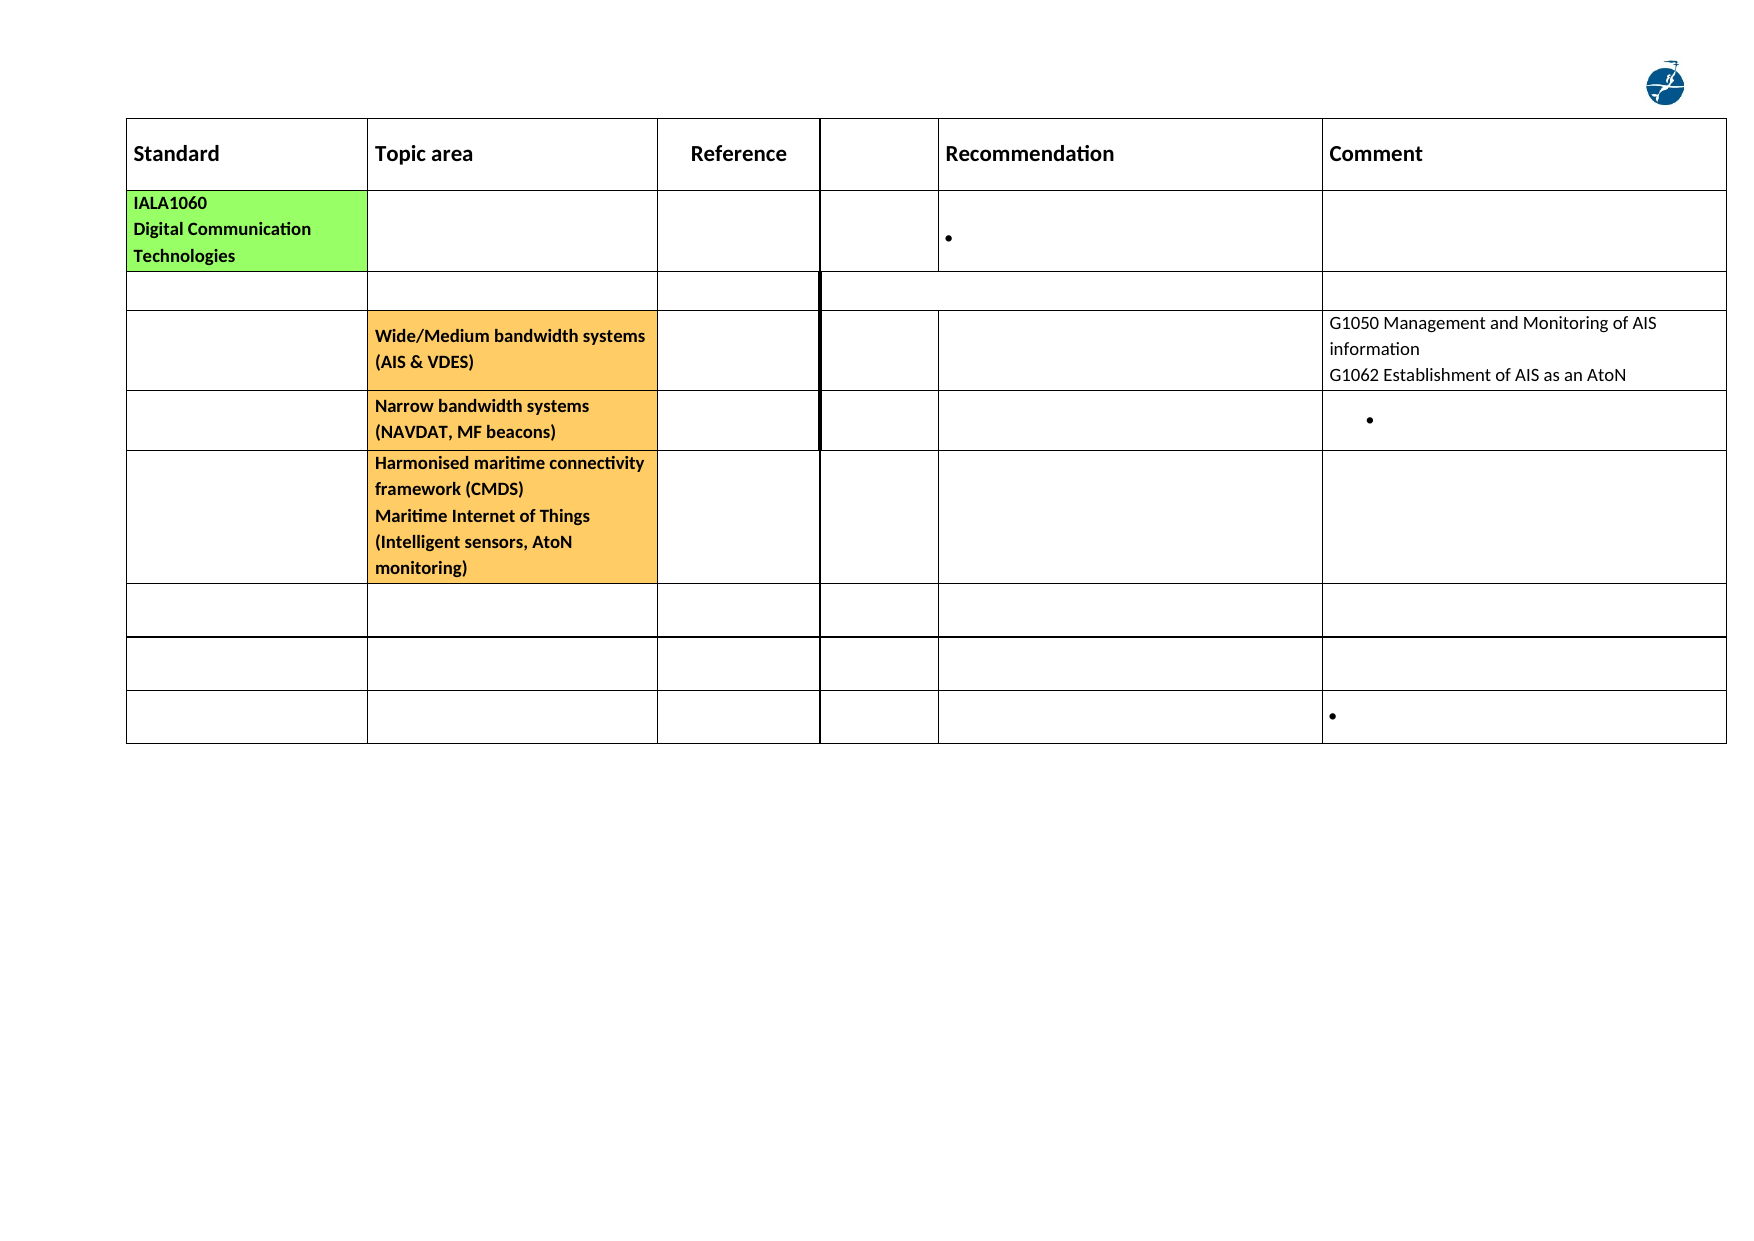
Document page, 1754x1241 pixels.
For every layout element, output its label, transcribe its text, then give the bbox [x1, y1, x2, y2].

table_cell [658, 272, 818, 310]
table_cell [1323, 638, 1726, 689]
table_cell [939, 191, 1322, 271]
table_header Standard [127, 119, 367, 190]
table_cell [821, 638, 938, 689]
table_cell [939, 691, 1322, 743]
table_cell [1323, 451, 1726, 583]
table_cell [127, 691, 367, 743]
table_cell [127, 391, 367, 450]
table_cell [127, 451, 367, 583]
table_cell [822, 272, 1322, 310]
picture [1628, 53, 1702, 118]
table_header [821, 119, 938, 190]
table_cell Wide/Medium bandwidth systems (AIS & VDES) [368, 311, 657, 390]
table_cell Harmonised maritime connectivity framework (CMDS) Maritime Internet of Things (Intelligent sensors, AtoN monitoring) [368, 451, 657, 583]
table_cell [939, 311, 1322, 390]
table_cell [368, 191, 657, 271]
table_cell [1323, 584, 1726, 636]
table_cell [127, 584, 367, 636]
table_cell [127, 272, 367, 310]
table_cell [939, 391, 1322, 450]
table_cell [368, 272, 657, 310]
table_header Recommendation [939, 119, 1322, 190]
table_cell [368, 584, 657, 636]
table_cell [939, 451, 1322, 583]
table_header Comment [1323, 119, 1726, 190]
table_cell [822, 311, 938, 390]
table_cell [821, 451, 938, 583]
table_cell [822, 391, 938, 450]
table_cell [821, 584, 938, 636]
table_cell [127, 311, 367, 390]
table_cell [368, 638, 657, 689]
table_cell [127, 638, 367, 689]
table_cell [1323, 191, 1726, 271]
table_cell IALA1060 Digital Communication Technologies [127, 191, 367, 271]
table_cell [368, 691, 657, 743]
table_cell [821, 691, 938, 743]
table_cell [658, 584, 819, 636]
table_cell [658, 311, 818, 390]
table_cell [1323, 272, 1726, 310]
table_cell [1323, 691, 1726, 743]
table_cell [939, 638, 1322, 689]
table_cell [658, 451, 819, 583]
table_cell [658, 691, 819, 743]
table_cell [939, 584, 1322, 636]
table_cell G1050 Management and Monitoring of AIS information G1062 Establishment of AIS as an AtoN [1323, 311, 1726, 390]
table_cell [658, 391, 818, 450]
table_header Topic area [368, 119, 657, 190]
table_cell [658, 191, 819, 271]
table_cell [658, 638, 819, 689]
table_cell [821, 191, 938, 271]
table_header Reference [658, 119, 819, 190]
table_cell [1323, 391, 1726, 450]
table_cell Narrow bandwidth systems (NAVDAT, MF beacons) [368, 391, 657, 450]
